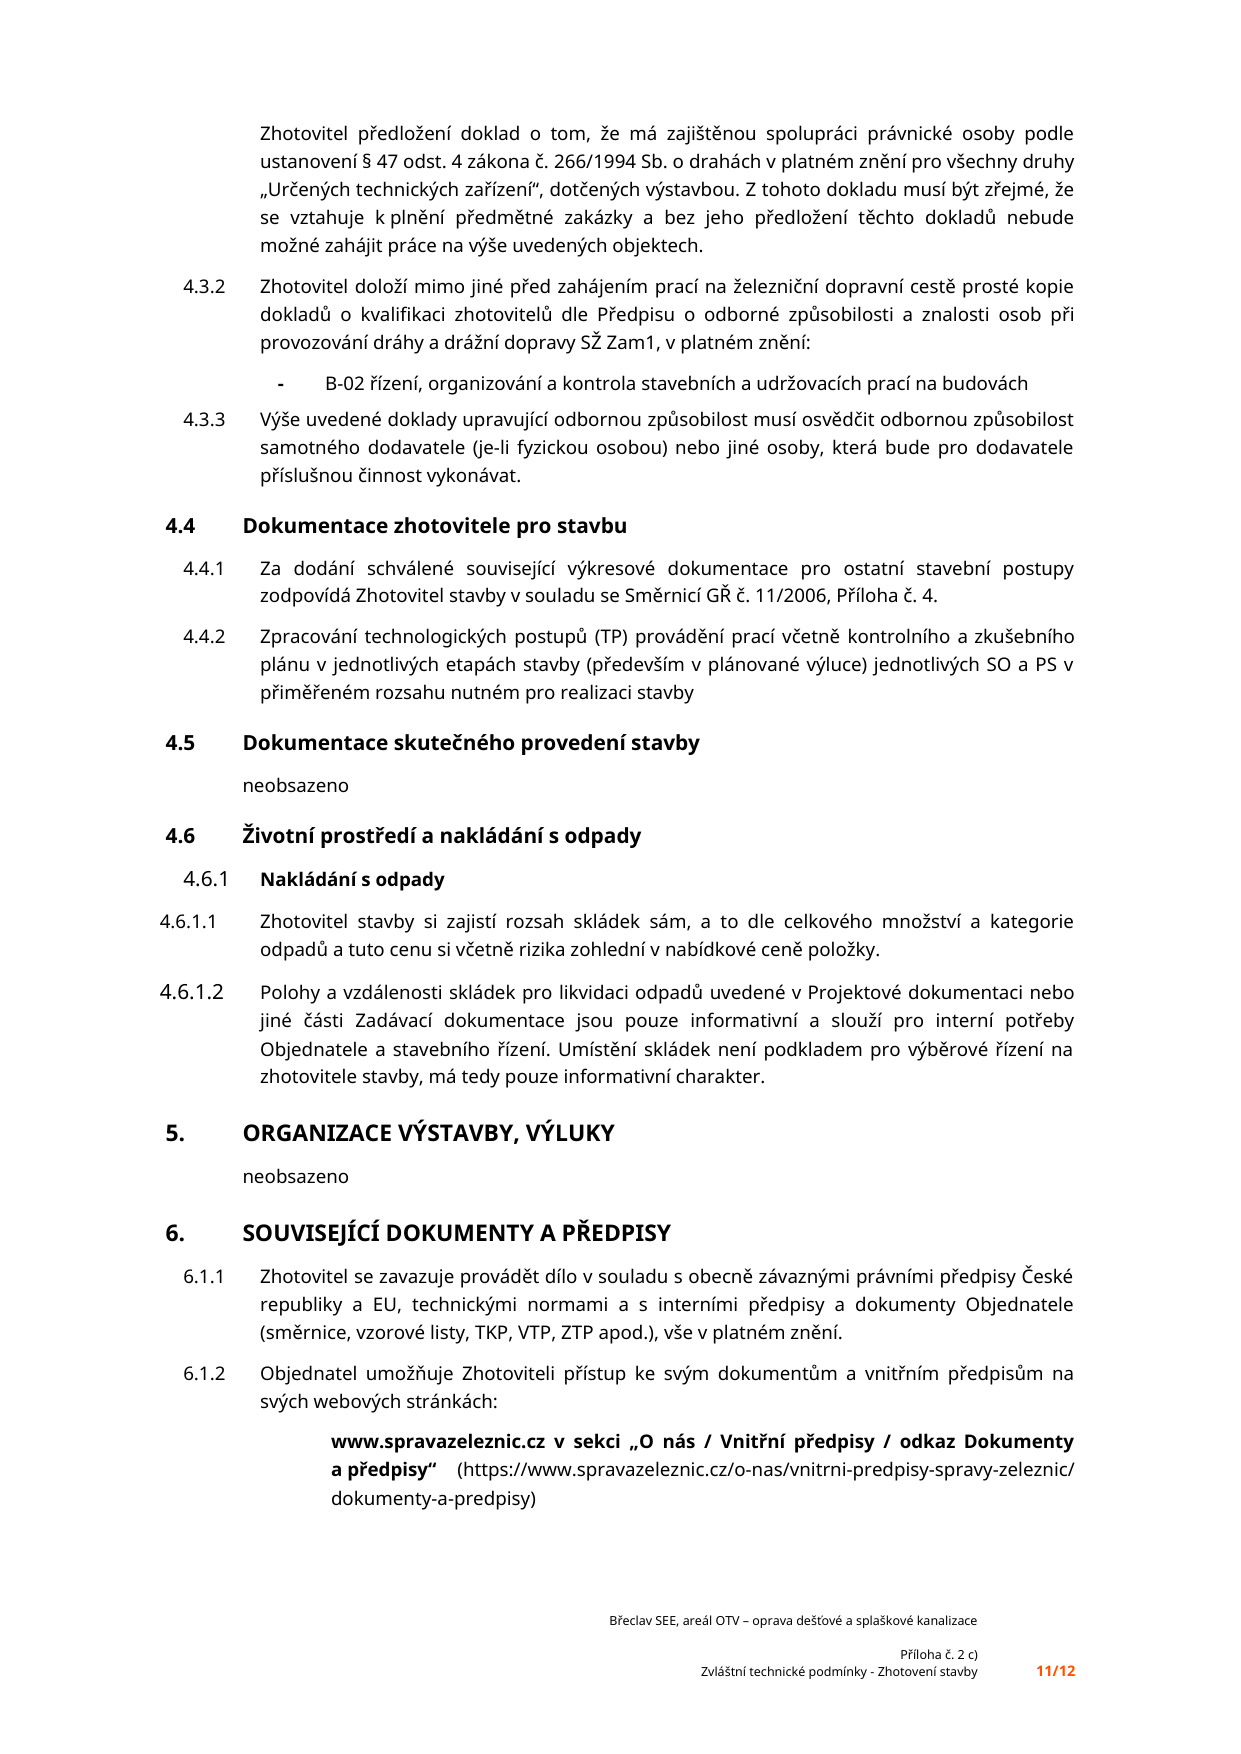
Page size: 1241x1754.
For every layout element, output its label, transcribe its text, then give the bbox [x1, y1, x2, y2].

text Nakládání s odpady [183, 864, 1075, 893]
text Zpracování technologických postupů (TP) provádění prací včetně kontrolního a zkušebního plánu v jednotlivých etapách stavby (především v plánované výluce) jednotlivých SO a PS v přiměřeném rozsahu nutném pro realizaci stavby [183, 623, 1075, 705]
text Výše uvedené doklady upravující odbornou způsobilost musí osvědčit odbornou způsobilost samotného dodavatele (je-li fyzickou osobou) nebo jiné osoby, která bude pro dodavatele příslušnou činnost vykonávat. [183, 406, 1075, 488]
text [183, 121, 1075, 258]
text SOUVISEJÍCÍ DOKUMENTY A PŘEDPISY [165, 1217, 1075, 1248]
text Dokumentace skutečného provedení stavby [165, 728, 1075, 757]
text Polohy a vzdálenosti skládek pro likvidaci odpadů uvedené v Projektové dokumentaci nebo jiné části Zadávací dokumentace jsou pouze informativní a slouží pro interní potřeby Objednatele a stavebního řízení. Umístění skládek není podkladem pro výběrové řízení na zhotovitele stavby, má tedy pouze informativní charakter. [159, 977, 1075, 1089]
list neobsazeno [242, 1164, 1075, 1189]
text Zhotovitel stavby si zajistí rozsah skládek sám, a to dle celkového množství a kategorie odpadů a tuto cenu si včetně rizika zohlední v nabídkové ceně položky. [159, 908, 1075, 962]
text Životní prostředí a nakládání s odpady [165, 821, 1075, 849]
text Objednatel umožňuje Zhotoviteli přístup ke svým dokumentům a vnitřním předpisům na svých webových stránkách: [183, 1360, 1075, 1414]
text Dokumentace zhotovitele pro stavbu [165, 511, 1075, 539]
text Zhotovitel doloží mimo jiné před zahájením prací na železniční dopravní cestě prosté kopie dokladů o kvalifikaci zhotovitelů dle Předpisu o odborné způsobilosti a znalosti osob při provozování dráhy a drážní dopravy SŽ Zam1, v platném znění: [183, 273, 1075, 355]
text Zhotovitel se zavazuje provádět dílo v souladu s obecně závaznými právními předpisy České republiky a EU, technickými normami a s interními předpisy a dokumenty Objednatele (směrnice, vzorové listy, TKP, VTP, ZTP apod.), vše v platném znění. [183, 1264, 1075, 1345]
list neobsazeno [242, 772, 1075, 797]
text ORGANIZACE VÝSTAVBY, VÝLUKY [165, 1117, 1075, 1148]
text Za dodání schválené související výkresové dokumentace pro ostatní stavební postupy zodpovídá Zhotovitel stavby v souladu se Směrnicí GŘ č. 11/2006, Příloha č. 4. [183, 555, 1075, 608]
text B-02 řízení, organizování a kontrola stavebních a udržovacích prací na budovách [278, 370, 1075, 395]
text www.spravazeleznic.cz v sekci „O nás / Vnitřní předpisy / odkaz Dokumenty a předpisy“ (https://www.spravazeleznic.cz/o-nas/vnitrni-predpisy-spravy-zeleznic/dokumenty-a-predpisy) [331, 1429, 1075, 1510]
